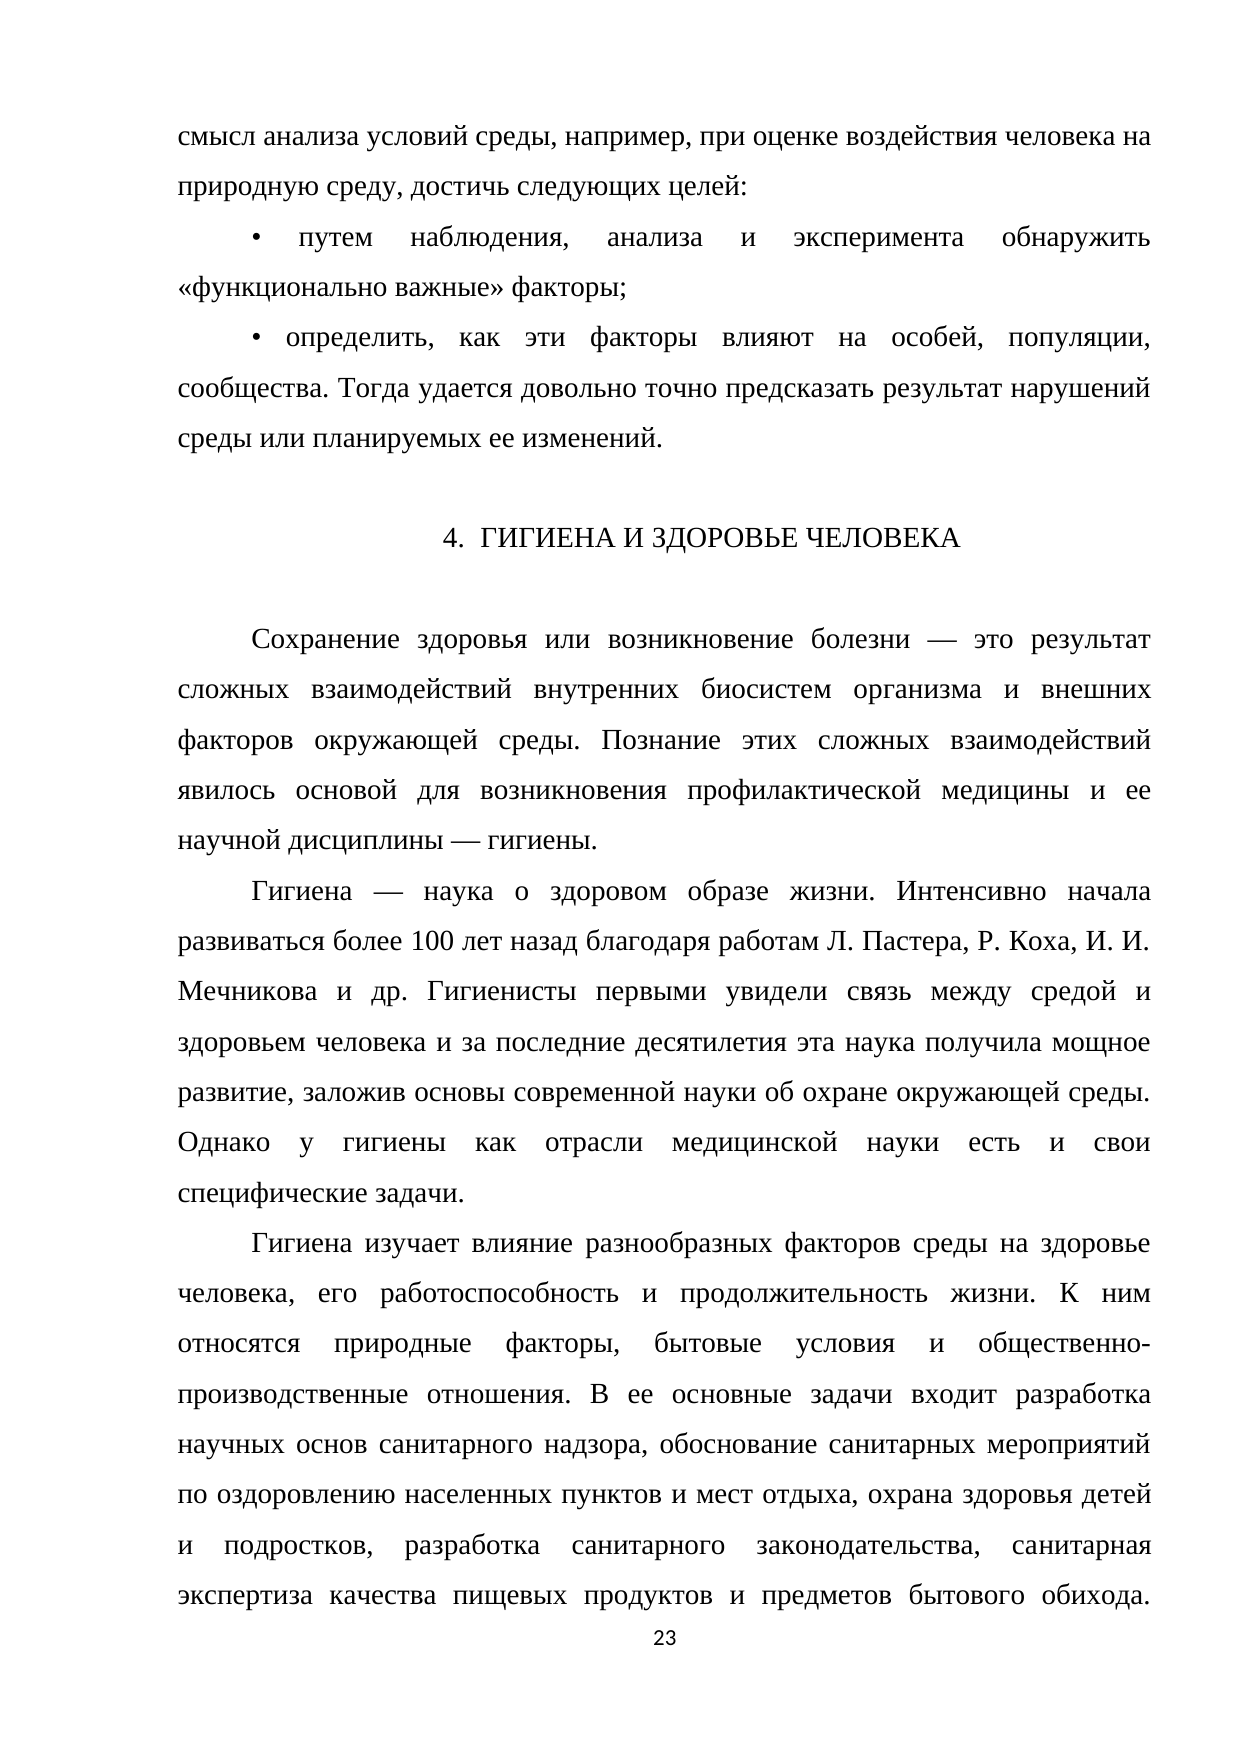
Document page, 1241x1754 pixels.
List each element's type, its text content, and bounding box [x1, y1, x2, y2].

text Сохранение здоровья или возникновение болезни — это результат сложных взаимодействий внутренних биосистем организма и внешних факторов окружающей среды. Познание этих сложных взаимодействий явилось основой для возникновения профилактической медицины и ее научной дисциплины — гигиены. [177, 621, 1152, 856]
list ГИГИЕНА И ЗДОРОВЬЕ ЧЕЛОВЕКА [252, 521, 1152, 554]
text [177, 1225, 1152, 1611]
text • определить, как эти факторы влияют на особей, популяции, сообщества. Тогда удается довольно точно предсказать результат нарушений среды или планируемых ее изменений. [177, 319, 1152, 453]
text Гигиена — наука о здоровом образе жизни. Интенсивно начала развиваться более 100 лет назад благодаря работам Л. Пастера, Р. Коха, И. И. Мечникова и др. Гигиенисты первыми увидели связь между средой и здоровьем человека и за последние десятилетия эта наука получила мощное развитие, заложив основы современной науки об охране окружающей среды. Однако у гигиены как отрасли медицинской науки есть и свои специфические задачи. [177, 873, 1152, 1208]
text • путем наблюдения, анализа и эксперимента обнаружить «функционально важные» факторы; [177, 219, 1152, 303]
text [177, 118, 1152, 202]
